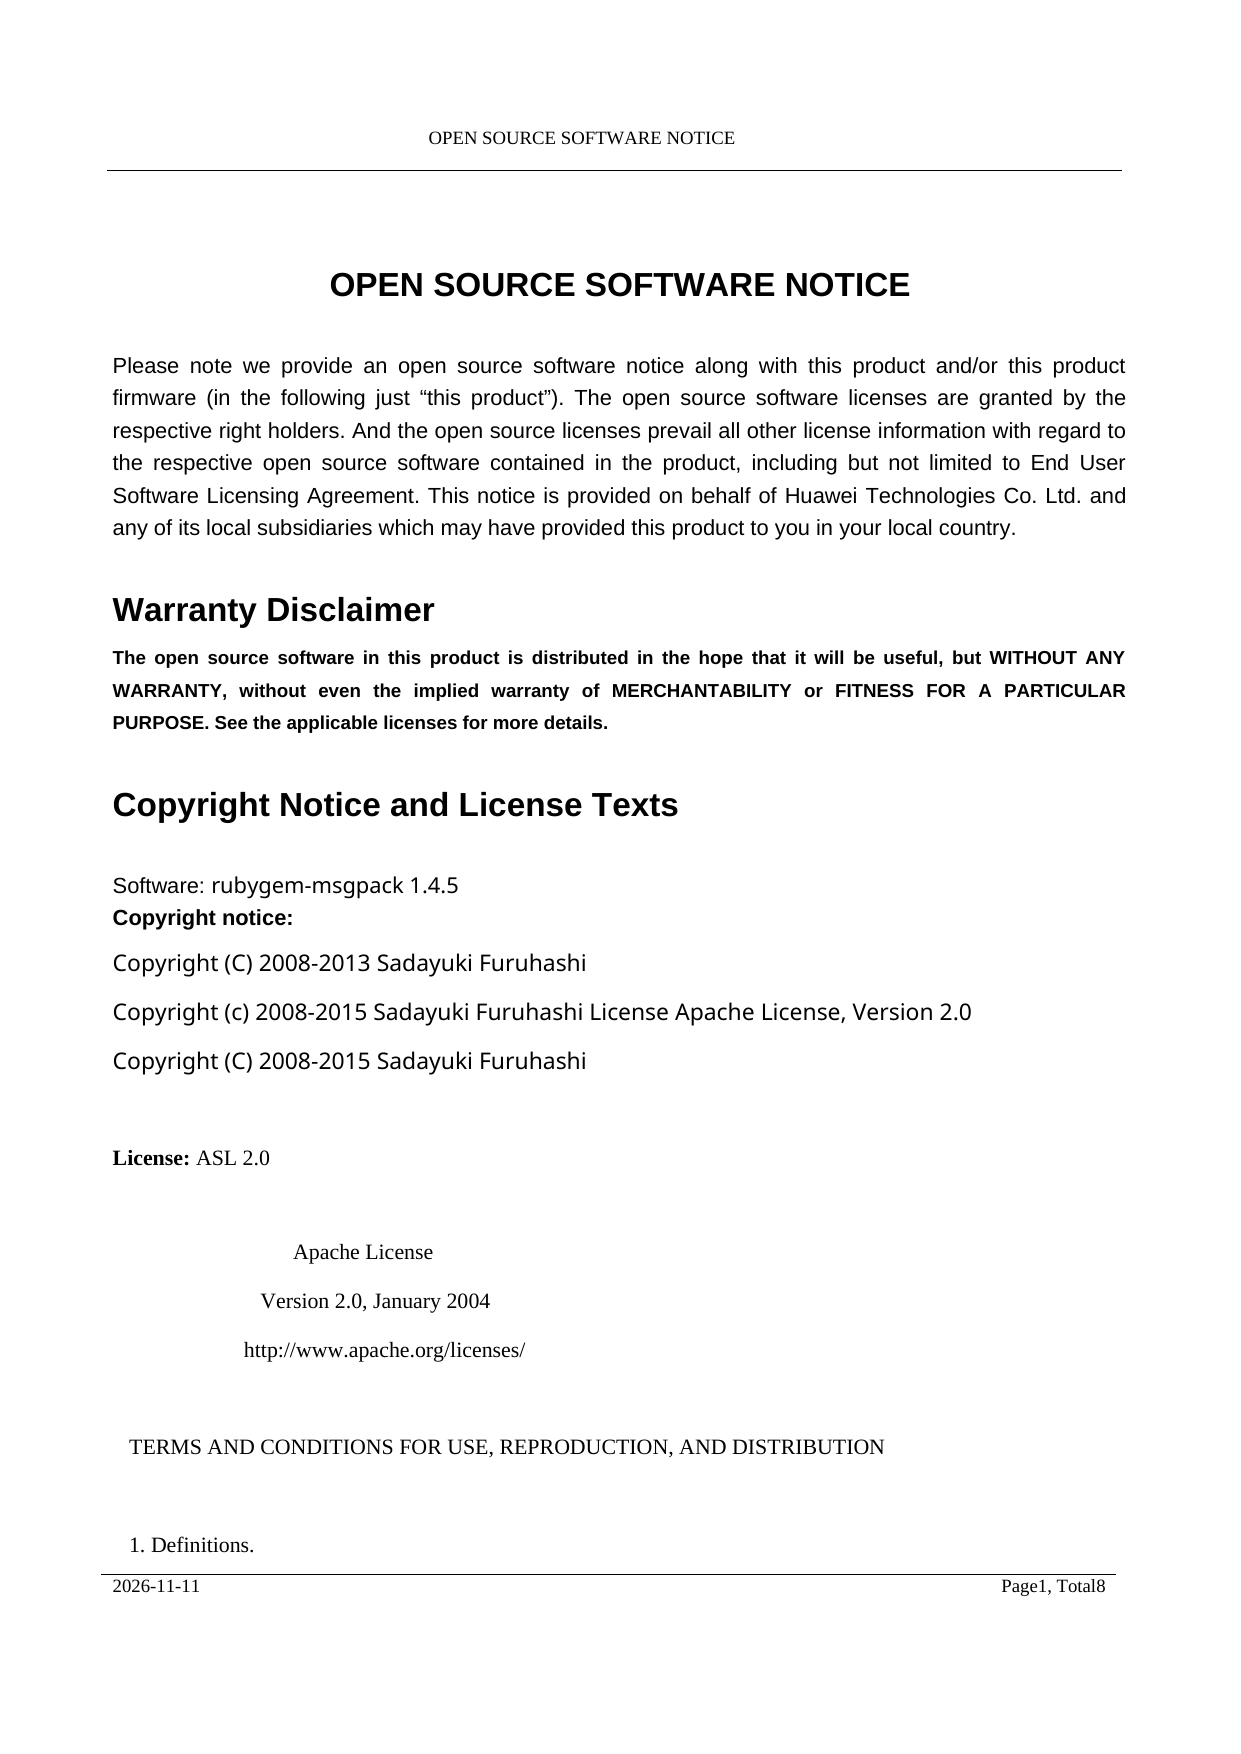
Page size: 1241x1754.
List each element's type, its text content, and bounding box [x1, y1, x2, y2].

text Warranty Disclaimer [112, 576, 1128, 641]
text OPEN SOURCE SOFTWARE NOTICE [112, 251, 1128, 316]
text The open source software in this product is distributed in the hope that it will be useful, but WITHOUT ANY WARRANTY, without even the implied warranty of MERCHANTABILITY or FITNESS FOR A PARTICULAR PURPOSE. See the applicable licenses for more details. [112, 641, 1128, 739]
text Copyright notice: [112, 901, 1128, 934]
text License: ASL 2.0 [112, 1142, 1128, 1174]
text Copyright Notice and License Texts [112, 771, 1128, 836]
text Copyright (C) 2008-2013 Sadayuki Furuhashi Copyright (c) 2008-2015 Sadayuki Furuhashi License Apache License, Version 2.0 Copyright (C) 2008-2015 Sadayuki Furuhashi [112, 947, 1128, 1125]
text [112, 1187, 1128, 1560]
text Software: rubygem-msgpack 1.4.5 [112, 869, 1128, 901]
text Please note we provide an open source software notice along with this product and/or this product firmware (in the following just “this product”). The open source software licenses are granted by the respective right holders. And the open source licenses prevail all other license information with regard to the respective open source software contained in the product, including but not limited to End User Software Licensing Agreement. This notice is provided on behalf of Huawei Technologies Co. Ltd. and any of its local subsidiaries which may have provided this product to you in your local country. [112, 349, 1128, 544]
